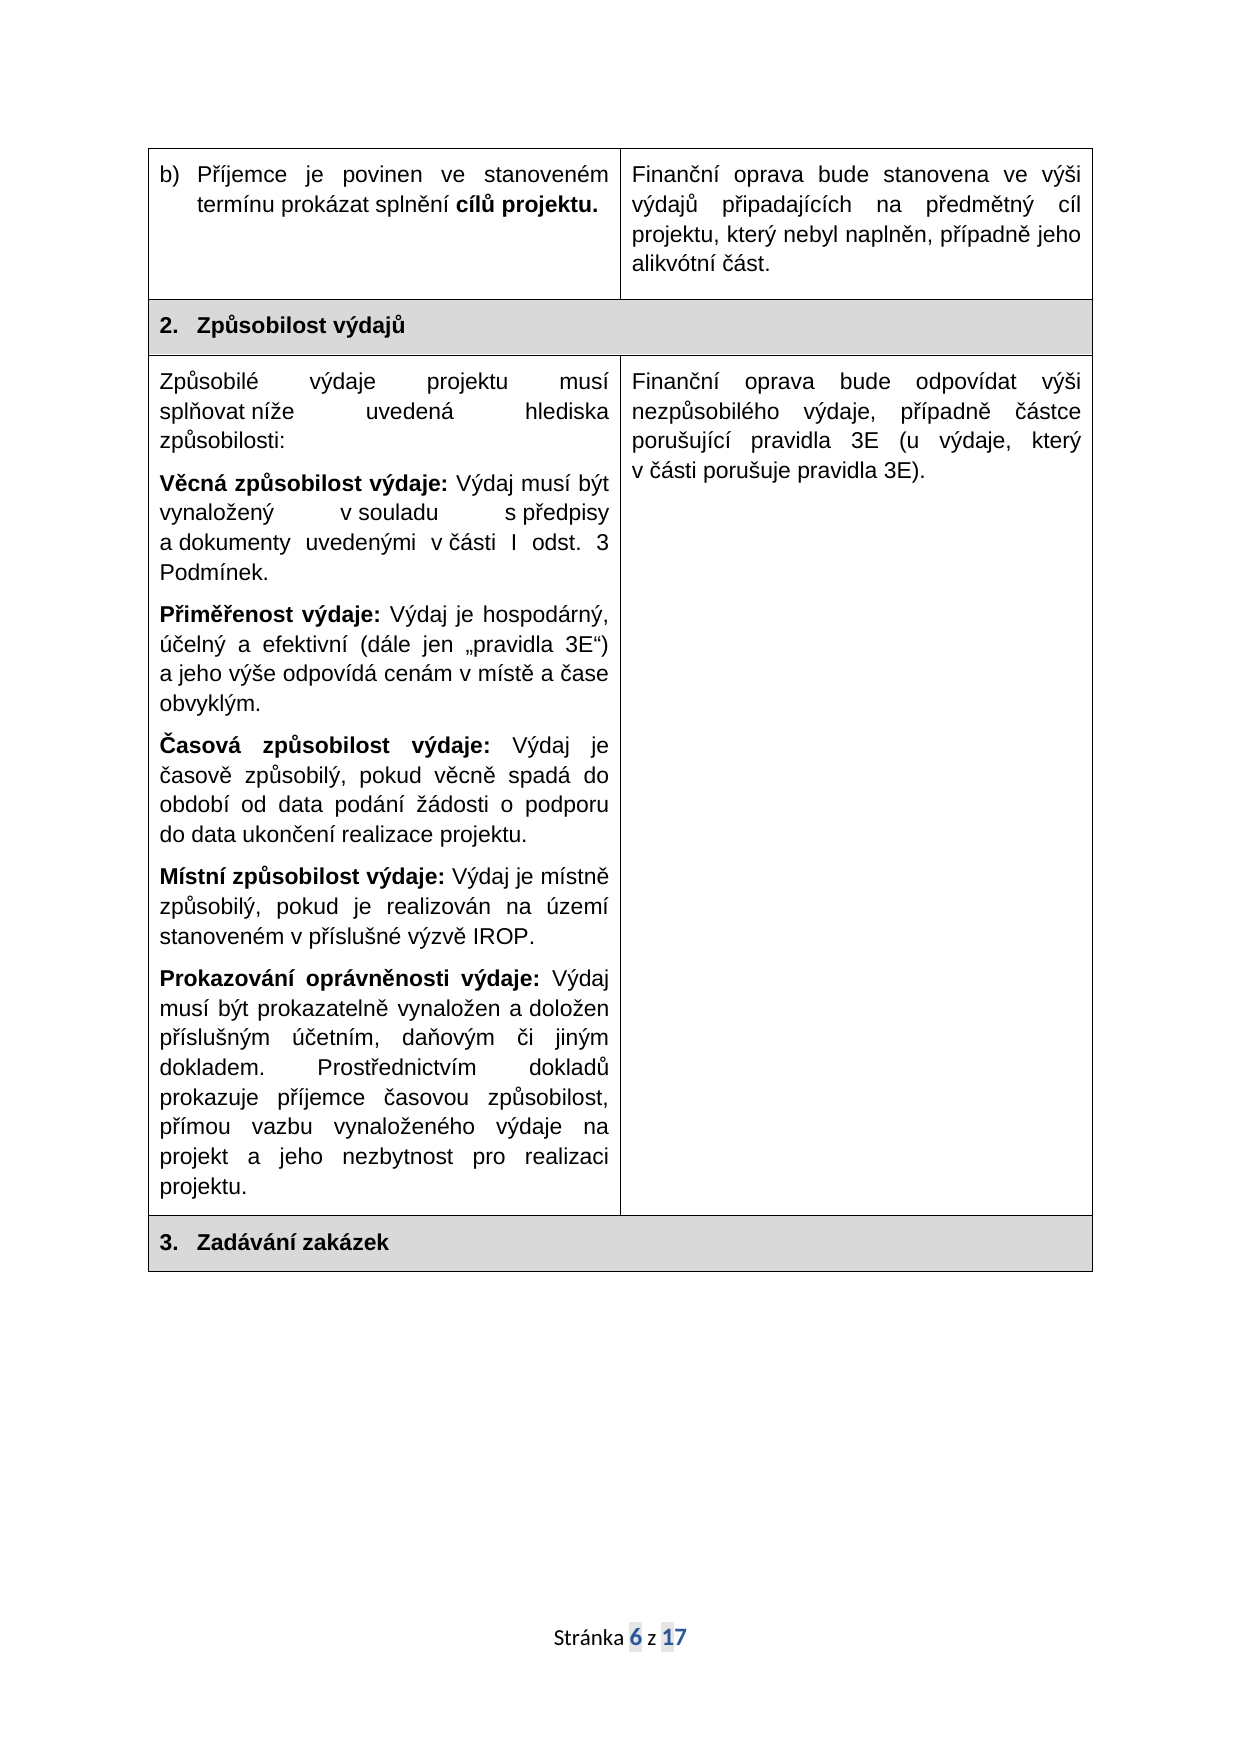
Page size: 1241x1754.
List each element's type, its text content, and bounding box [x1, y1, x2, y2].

table_cell Příjemce je povinen ve stanoveném termínu prokázat splnění cílů projektu. [149, 149, 620, 298]
table_cell Způsobilé výdaje projektu musí splňovat níže uvedená hlediska způsobilosti: Věcná způsobilost výdaje: Výdaj musí být vynaložený v souladu s předpisy a dokumenty uvedenými v části I odst. 3 Podmínek. Přiměřenost výdaje: Výdaj je hospodárný, účelný a efektivní (dále jen „pravidla 3E“) a jeho výše odpovídá cenám v místě a čase obvyklým. Časová způsobilost výdaje: Výdaj je časově způsobilý, pokud věcně spadá do období od data podání žádosti o podporu do data ukončení realizace projektu. Místní způsobilost výdaje: Výdaj je místně způsobilý, pokud je realizován na území stanoveném v příslušné výzvě IROP. Prokazování oprávněnosti výdaje: Výdaj musí být prokazatelně vynaložen a doložen příslušným účetním, daňovým či jiným dokladem. Prostřednictvím dokladů prokazuje příjemce časovou způsobilost, přímou vazbu vynaloženého výdaje na projekt a jeho nezbytnost pro realizaci projektu. [149, 356, 620, 1215]
table_cell Způsobilost výdajů [149, 300, 1092, 354]
table_cell Finanční oprava bude odpovídat výši nezpůsobilého výdaje, případně částce porušující pravidla 3E (u výdaje, který v části porušuje pravidla 3E). [621, 356, 1092, 1215]
table_cell Finanční oprava bude stanovena ve výši výdajů připadajících na předmětný cíl projektu, který nebyl naplněn, případně jeho alikvótní část. [621, 149, 1092, 298]
table_cell Zadávání zakázek [149, 1216, 1092, 1271]
